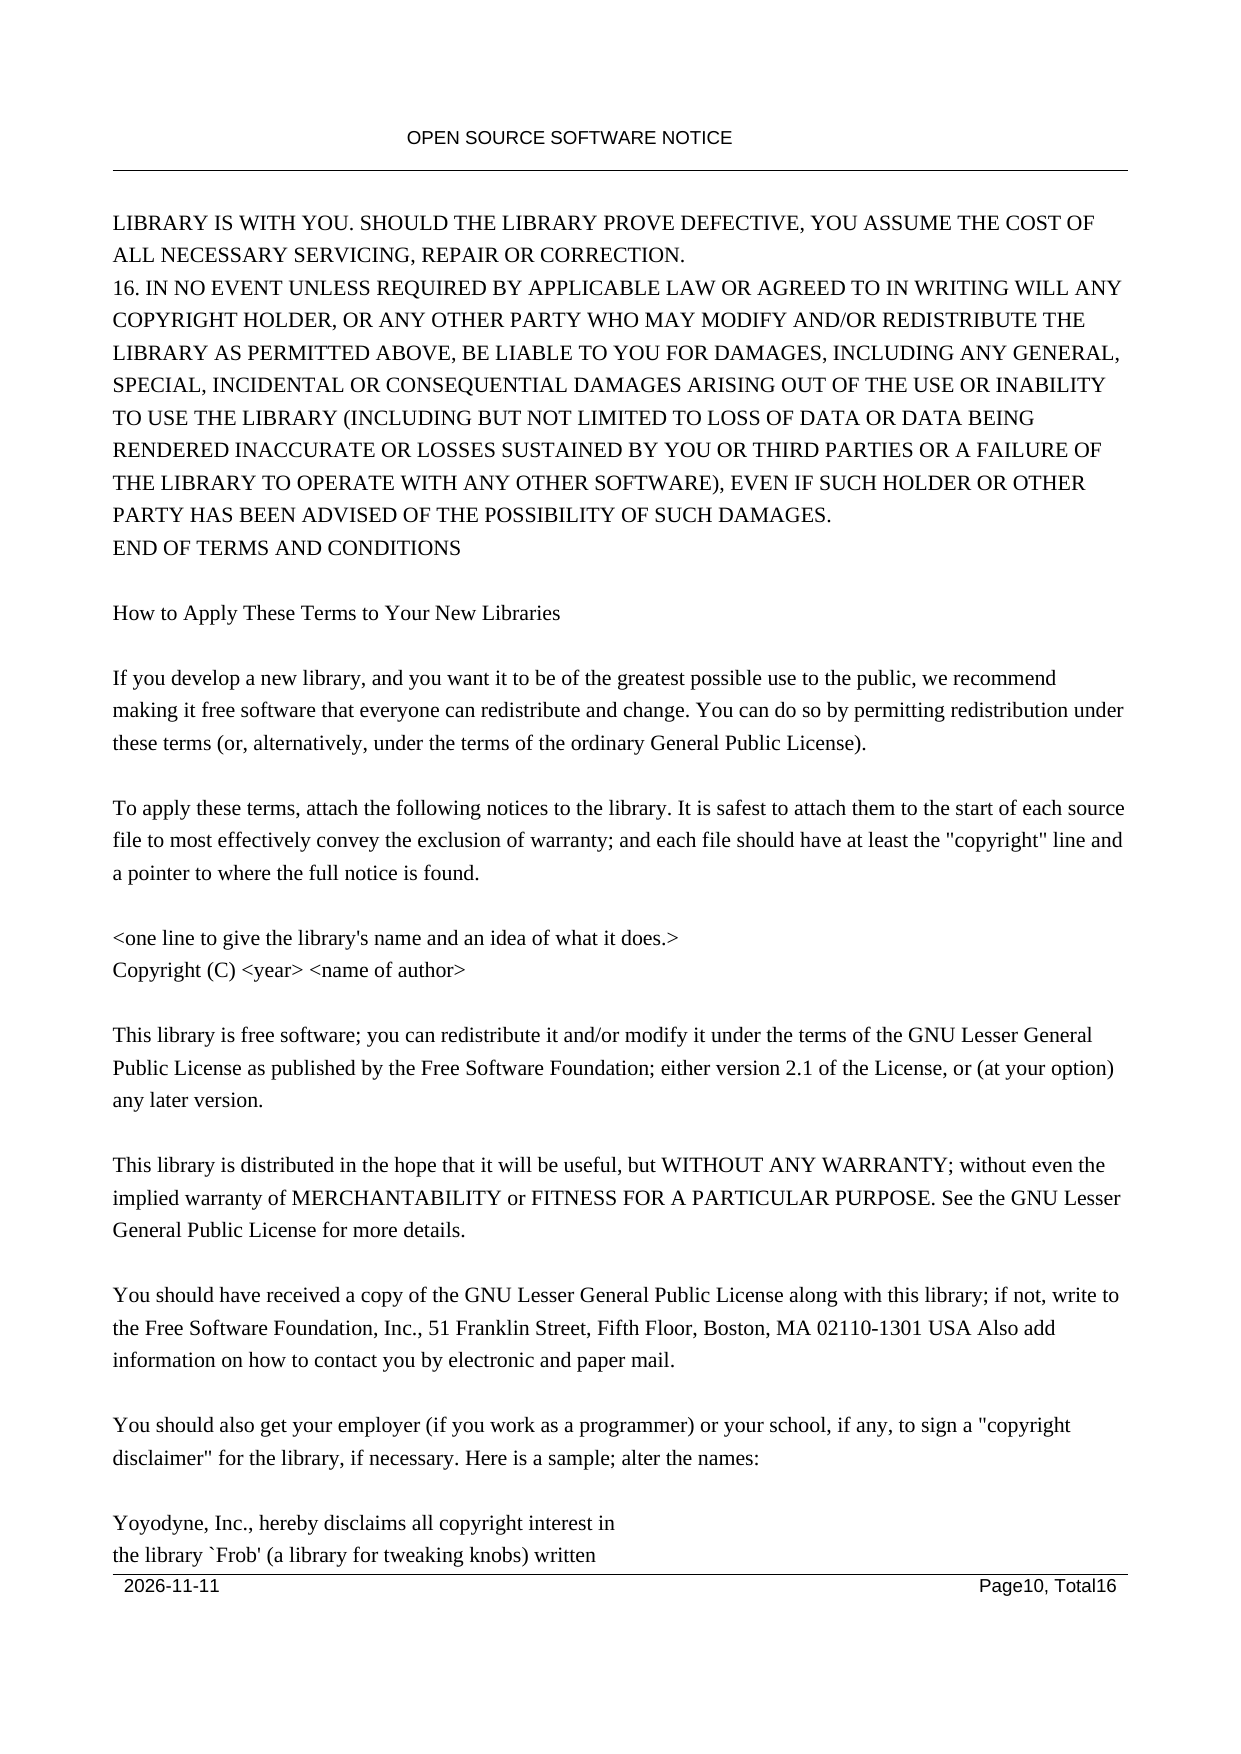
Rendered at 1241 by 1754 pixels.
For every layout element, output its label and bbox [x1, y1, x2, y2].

text [112, 206, 1128, 1571]
